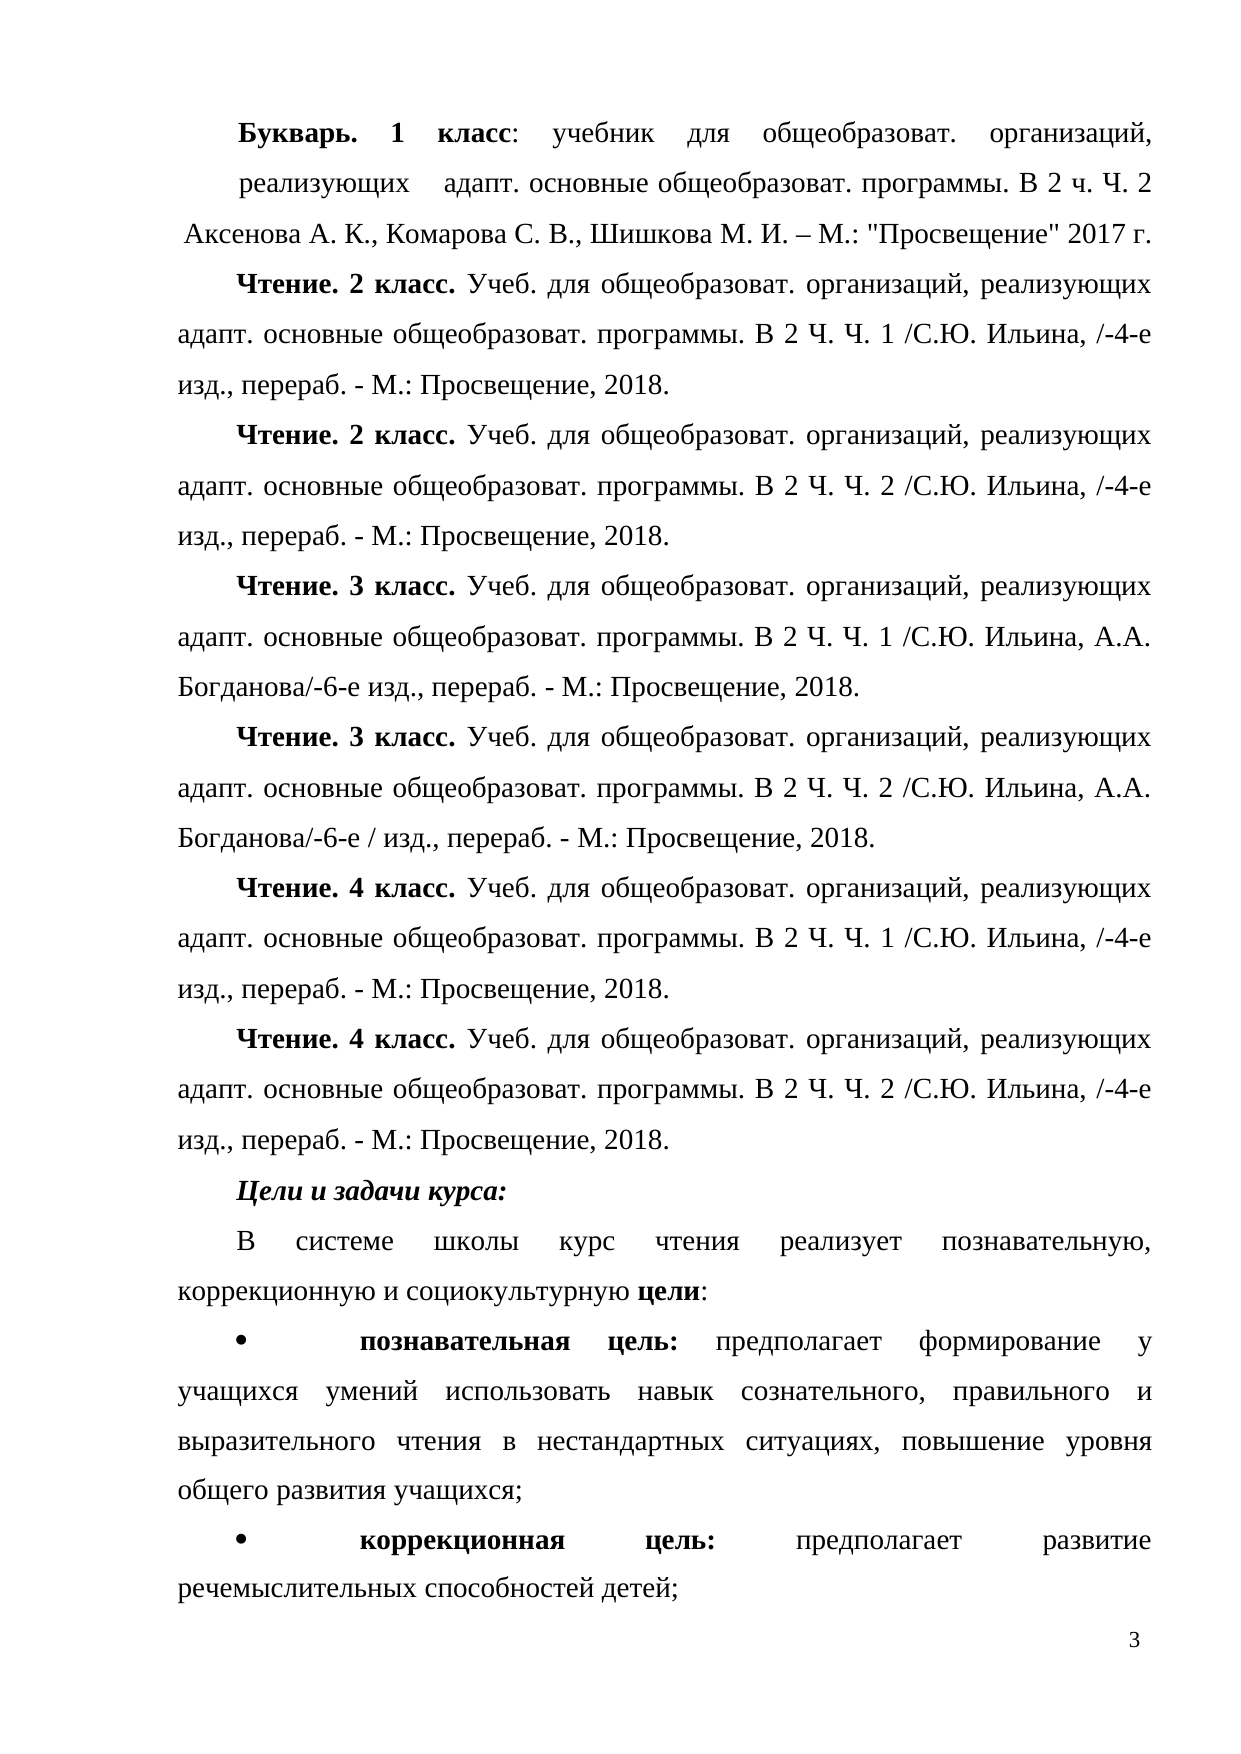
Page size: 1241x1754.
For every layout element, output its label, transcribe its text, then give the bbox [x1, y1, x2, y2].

text Чтение. 4 класс. Учеб. для общеобразоват. организаций, реализующих адапт. основные общеобразоват. программы. В 2 Ч. Ч. 2 /С.Ю. Ильина, /-4-е изд., перераб. - М.: Просвещение, 2018. [177, 1021, 1152, 1155]
text Чтение. 2 класс. Учеб. для общеобразоват. организаций, реализующих адапт. основные общеобразоват. программы. В 2 Ч. Ч. 1 /С.Ю. Ильина, /-4-е изд., перераб. - М.: Просвещение, 2018. [177, 266, 1152, 401]
text Чтение. 3 класс. Учеб. для общеобразоват. организаций, реализующих адапт. основные общеобразоват. программы. В 2 Ч. Ч. 1 /С.Ю. Ильина, А.А. Богданова/-6-е изд., перераб. - М.: Просвещение, 2018. [177, 568, 1152, 703]
text Чтение. 3 класс. Учеб. для общеобразоват. организаций, реализующих адапт. основные общеобразоват. программы. В 2 Ч. Ч. 2 /С.Ю. Ильина, А.А. Богданова/-6-е / изд., перераб. - М.: Просвещение, 2018. [177, 719, 1152, 853]
text Чтение. 4 класс. Учеб. для общеобразоват. организаций, реализующих адапт. основные общеобразоват. программы. В 2 Ч. Ч. 1 /С.Ю. Ильина, /-4-е изд., перераб. - М.: Просвещение, 2018. [177, 870, 1152, 1004]
text Букварь. 1 класс: учебник для общеобразоват. организаций, реализующих адапт. основные общеобразоват. программы. В 2 ч. Ч. 2 Аксенова А. К., Комарова С. В., Шишкова М. И. – М.: "Просвещение" 2017 г. [177, 115, 1152, 249]
text В системе школы курс чтения реализует познавательную, коррекционную и социокультурную цели: [177, 1223, 1152, 1306]
list коррекционная цель: предполагает развитие речемыслительных способностей детей; [177, 1522, 1152, 1604]
list познавательная цель: предполагает формирование у учащихся умений использовать навык сознательного, правильного и выразительного чтения в нестандартных ситуациях, повышение уровня общего развития учащихся; [177, 1323, 1152, 1506]
subtitle Цели и задачи курса: [236, 1173, 1176, 1206]
text Чтение. 2 класс. Учеб. для общеобразоват. организаций, реализующих адапт. основные общеобразоват. программы. В 2 Ч. Ч. 2 /С.Ю. Ильина, /-4-е изд., перераб. - М.: Просвещение, 2018. [177, 417, 1152, 552]
